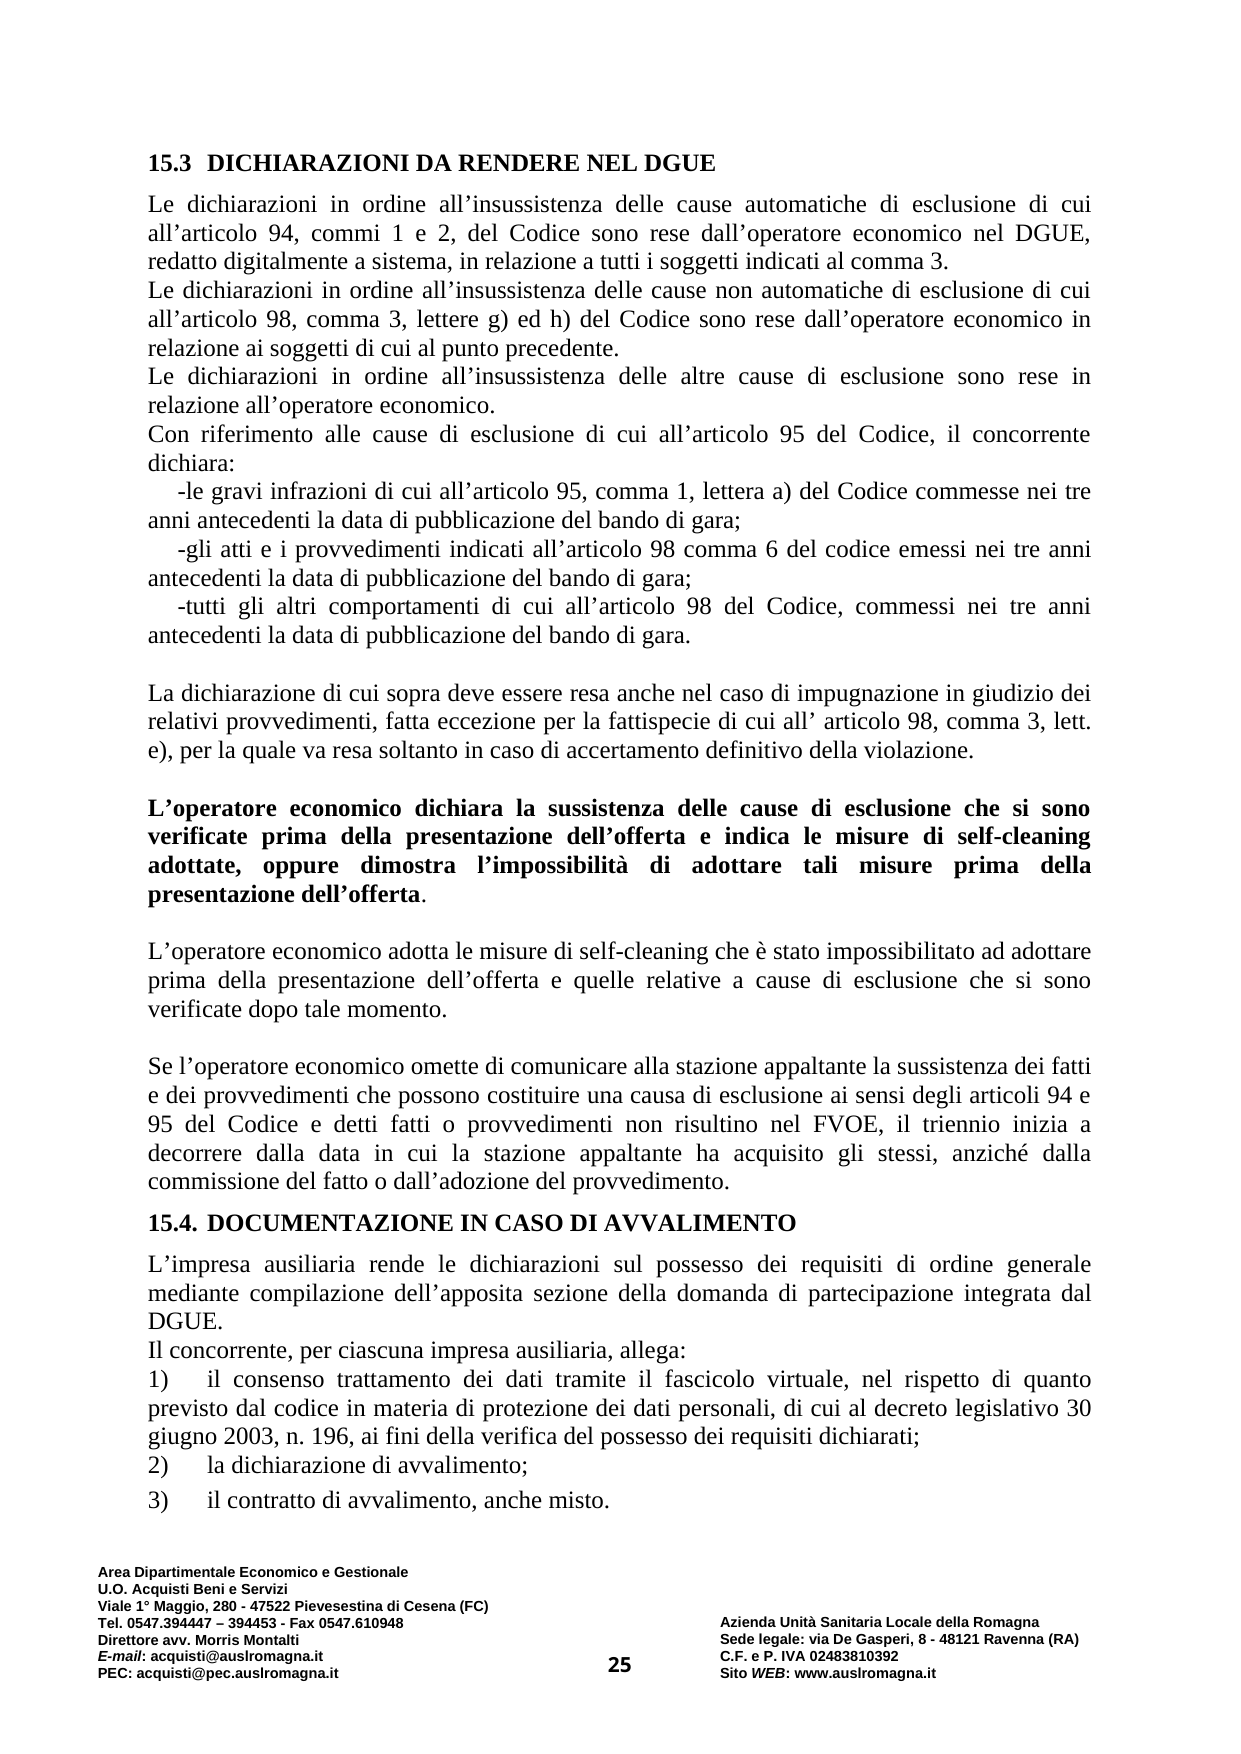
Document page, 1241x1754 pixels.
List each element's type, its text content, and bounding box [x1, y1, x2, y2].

text L’impresa ausiliaria rende le dichiarazioni sul possesso dei requisiti di ordine generale mediante compilazione dell’apposita sezione della domanda di partecipazione integrata dal DGUE. [148, 1249, 1092, 1335]
text Le dichiarazioni in ordine all’insussistenza delle altre cause di esclusione sono rese in relazione all’operatore economico. [148, 361, 1092, 419]
text Con riferimento alle cause di esclusione di cui all’articolo 95 del Codice, il concorrente dichiara: [148, 419, 1092, 476]
text -le gravi infrazioni di cui all’articolo 95, comma 1, lettera a) del Codice commesse nei tre anni antecedenti la data di pubblicazione del bando di gara; [148, 476, 1092, 534]
text Le dichiarazioni in ordine all’insussistenza delle cause non automatiche di esclusione di cui all’articolo 98, comma 3, lettere g) ed h) del Codice sono rese dall’operatore economico in relazione ai soggetti di cui al punto precedente. [148, 275, 1092, 361]
text Le dichiarazioni in ordine all’insussistenza delle cause automatiche di esclusione di cui all’articolo 94, commi 1 e 2, del Codice sono rese dall’operatore economico nel DGUE, redatto digitalmente a sistema, in relazione a tutti i soggetti indicati al comma 3. [148, 189, 1092, 275]
text Se l’operatore economico omette di comunicare alla stazione appaltante la sussistenza dei fatti e dei provvedimenti che possono costituire una causa di esclusione ai sensi degli articoli 94 e 95 del Codice e detti fatti o provvedimenti non risultino nel FVOE, il triennio inizia a decorrere dalla data in cui la stazione appaltante ha acquisito gli stessi, anziché dalla commissione del fatto o dall’adozione del provvedimento. [148, 1051, 1092, 1195]
text -gli atti e i provvedimenti indicati all’articolo 98 comma 6 del codice emessi nei tre anni antecedenti la data di pubblicazione del bando di gara; [148, 534, 1092, 591]
subtitle 15.4. DOCUMENTAZIONE IN CASO DI AVVALIMENTO [148, 1208, 1092, 1236]
text L’operatore economico adotta le misure di self-cleaning che è stato impossibilitato ad adottare prima della presentazione dell’offerta e quelle relative a cause di esclusione che si sono verificate dopo tale momento. [148, 936, 1092, 1023]
text L’operatore economico dichiara la sussistenza delle cause di esclusione che si sono verificate prima della presentazione dell’offerta e indica le misure di self-cleaning adottate, oppure dimostra l’impossibilità di adottare tali misure prima della presentazione dell’offerta. [148, 793, 1092, 908]
text La dichiarazione di cui sopra deve essere resa anche nel caso di impugnazione in giudizio dei relativi provvedimenti, fatta eccezione per la fattispecie di cui all’ articolo 98, comma 3, lett. e), per la quale va resa soltanto in caso di accertamento definitivo della violazione. [148, 678, 1092, 764]
text -tutti gli altri comportamenti di cui all’articolo 98 del Codice, commessi nei tre anni antecedenti la data di pubblicazione del bando di gara. [148, 591, 1092, 649]
subtitle 15.3 DICHIARAZIONI DA RENDERE NEL DGUE [148, 148, 1092, 176]
list il consenso trattamento dei dati tramite il fascicolo virtuale, nel rispetto di quanto previsto dal codice in materia di protezione dei dati personali, di cui al decreto legislativo 30 giugno 2003, n. 196, ai fini della verifica del possesso dei requisiti dichiarati; [148, 1364, 1092, 1450]
list il contratto di avvalimento, anche misto. [148, 1485, 1092, 1514]
text Il concorrente, per ciascuna impresa ausiliaria, allega: [148, 1335, 1092, 1364]
list la dichiarazione di avvalimento; [148, 1450, 1092, 1479]
